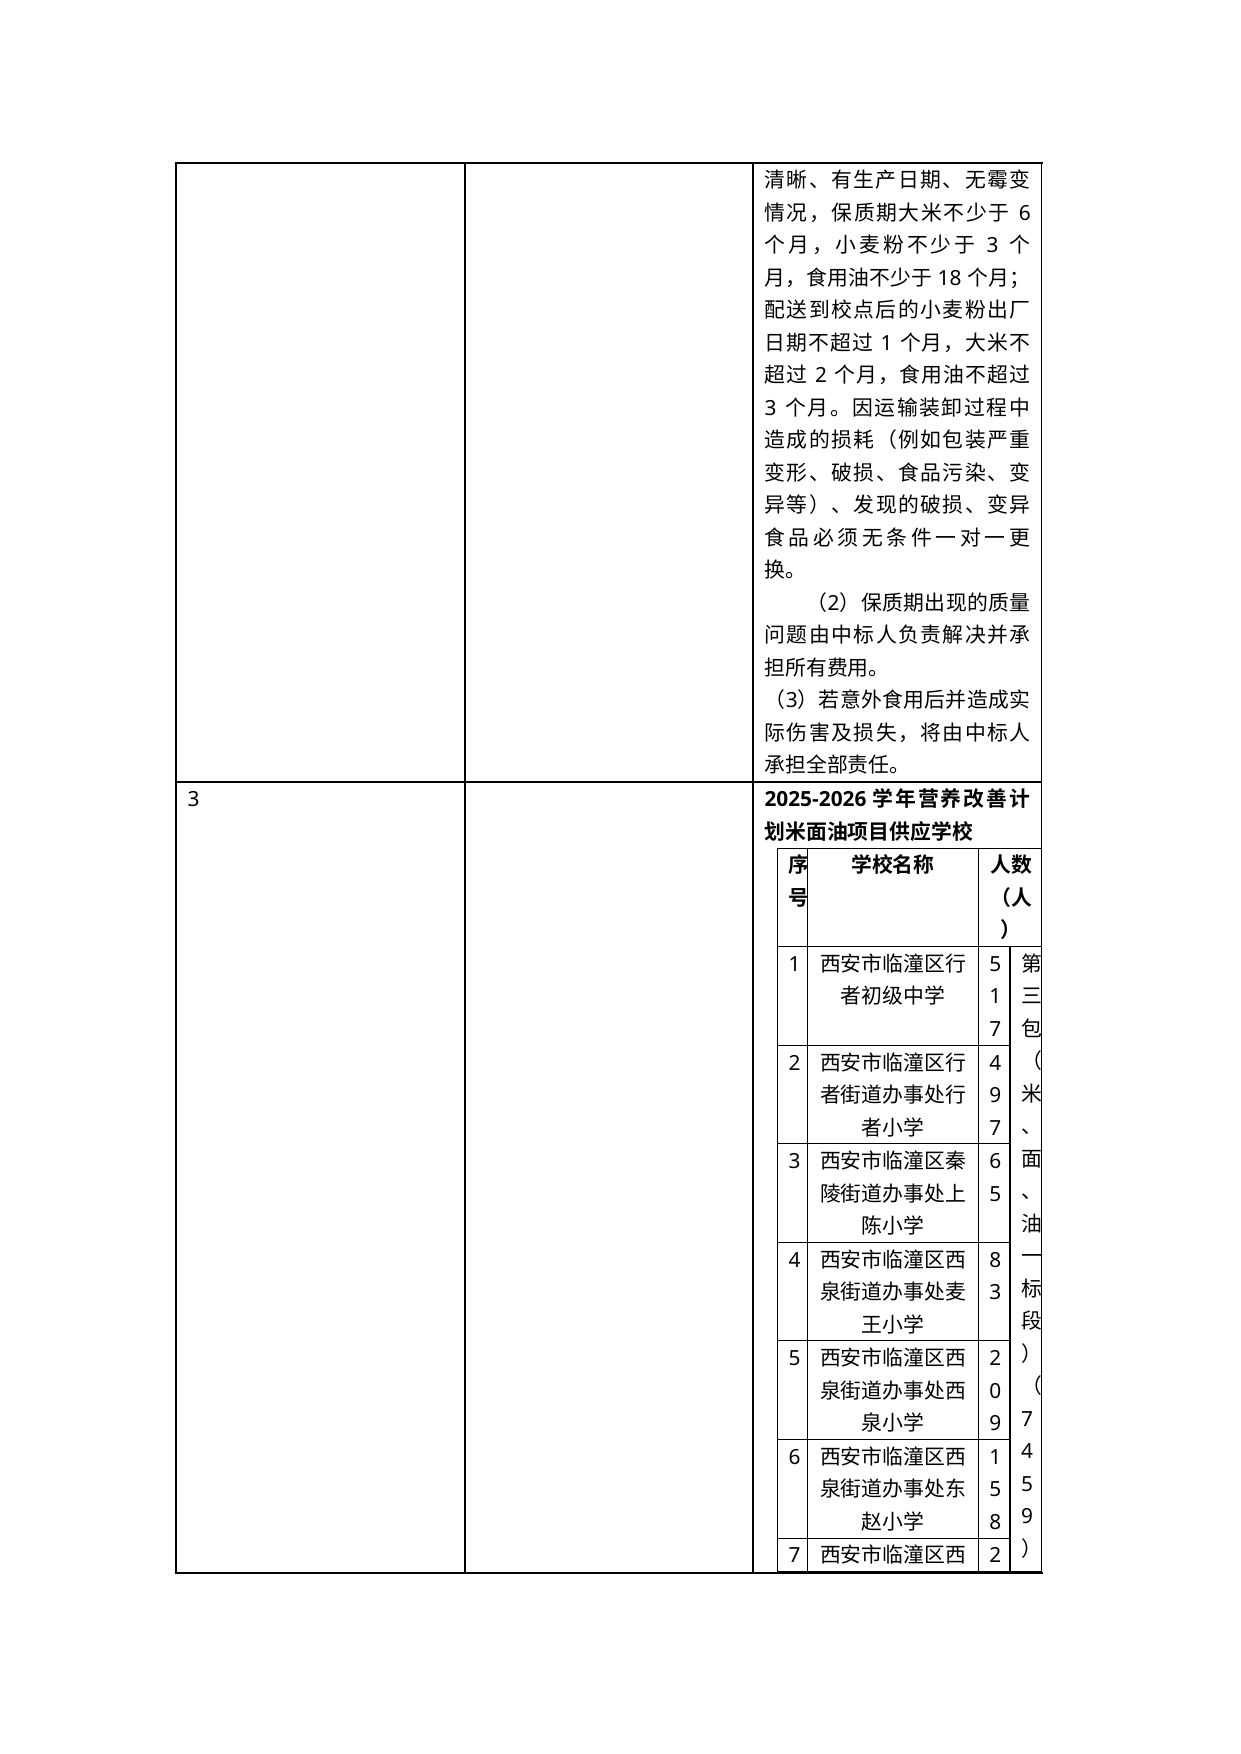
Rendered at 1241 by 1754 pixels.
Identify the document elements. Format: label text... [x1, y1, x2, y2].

table_cell [466, 164, 752, 781]
table_cell 2 [177, 164, 464, 781]
table_cell [466, 783, 752, 1572]
table_cell 2025-2026学年营养改善计划米面油项目供应学校 [754, 783, 1041, 1572]
table_cell 3 [177, 783, 464, 1572]
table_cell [754, 164, 1041, 781]
